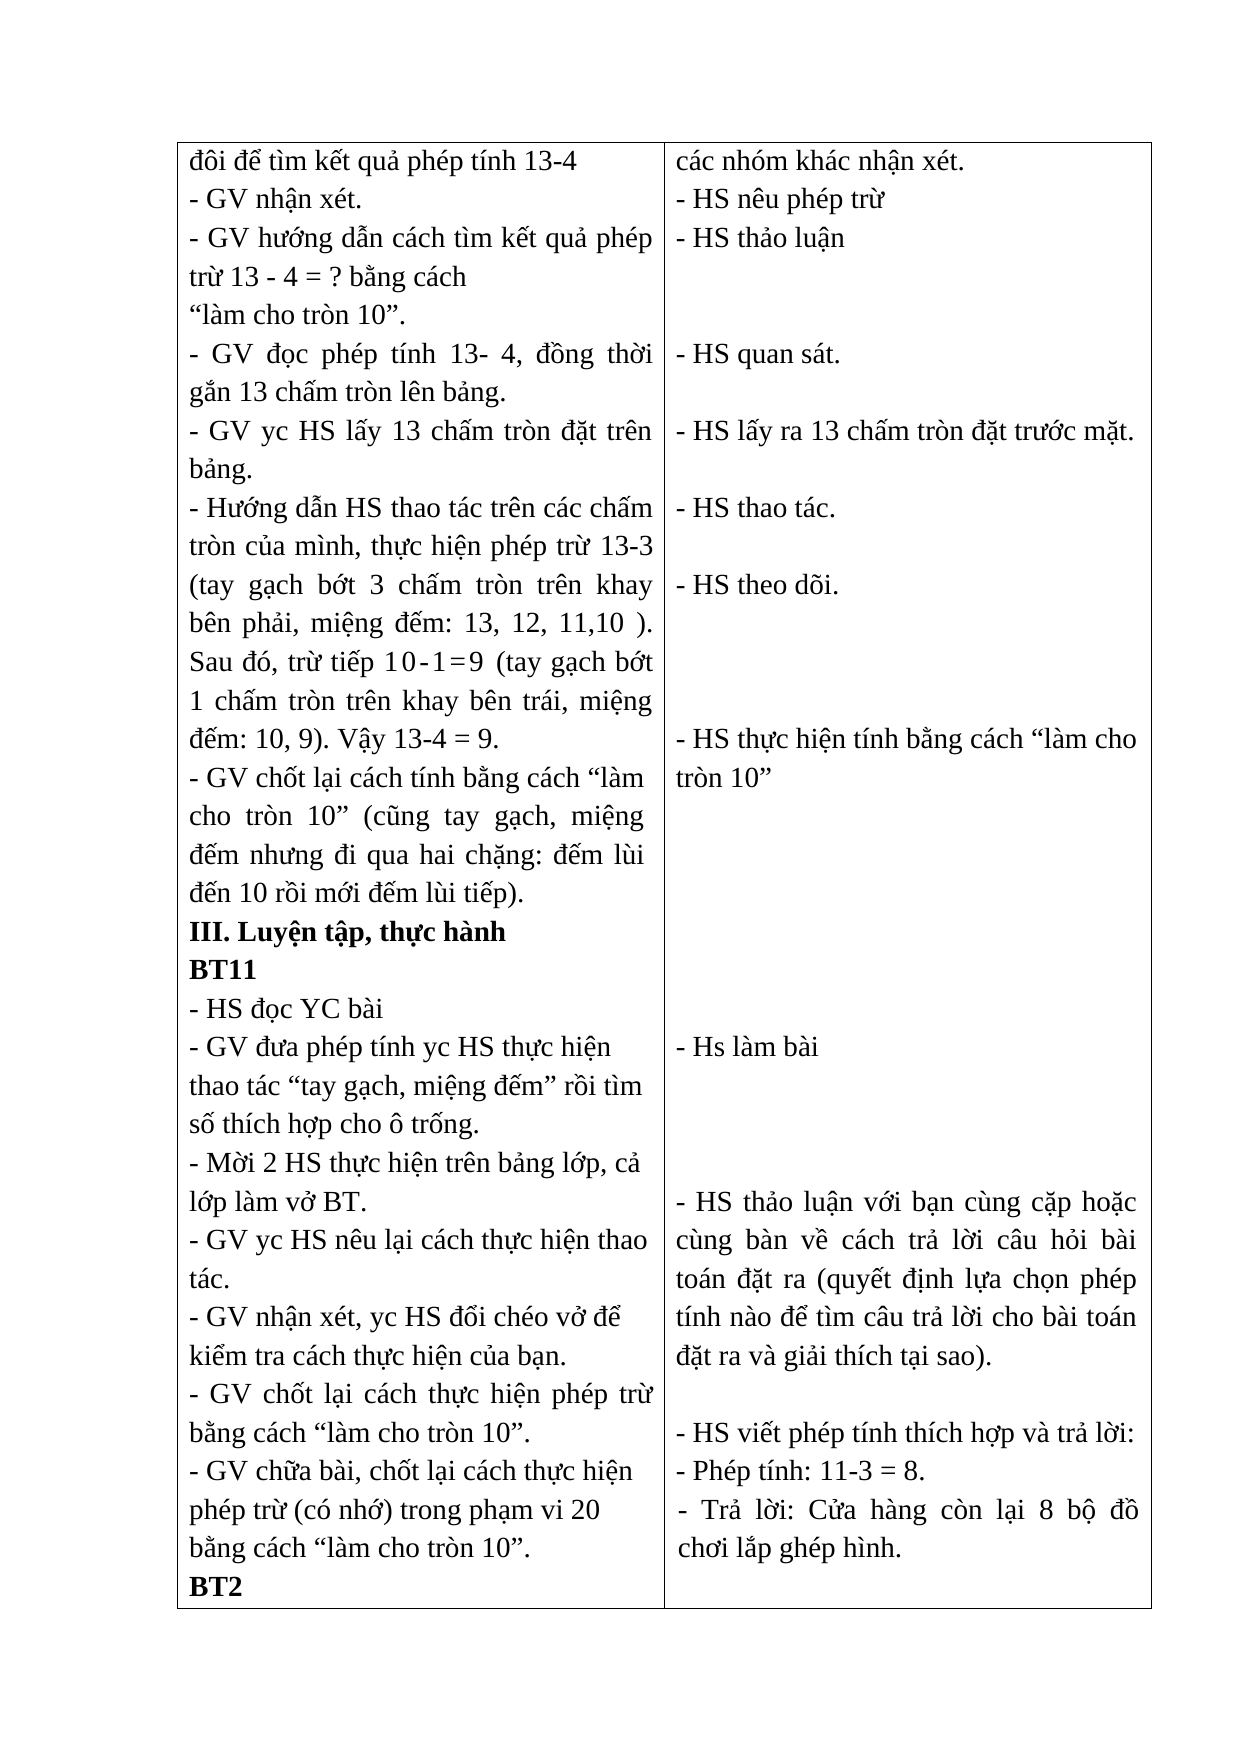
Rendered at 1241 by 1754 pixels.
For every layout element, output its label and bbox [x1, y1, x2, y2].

table_cell [665, 143, 1151, 1608]
table_cell [178, 143, 664, 1608]
